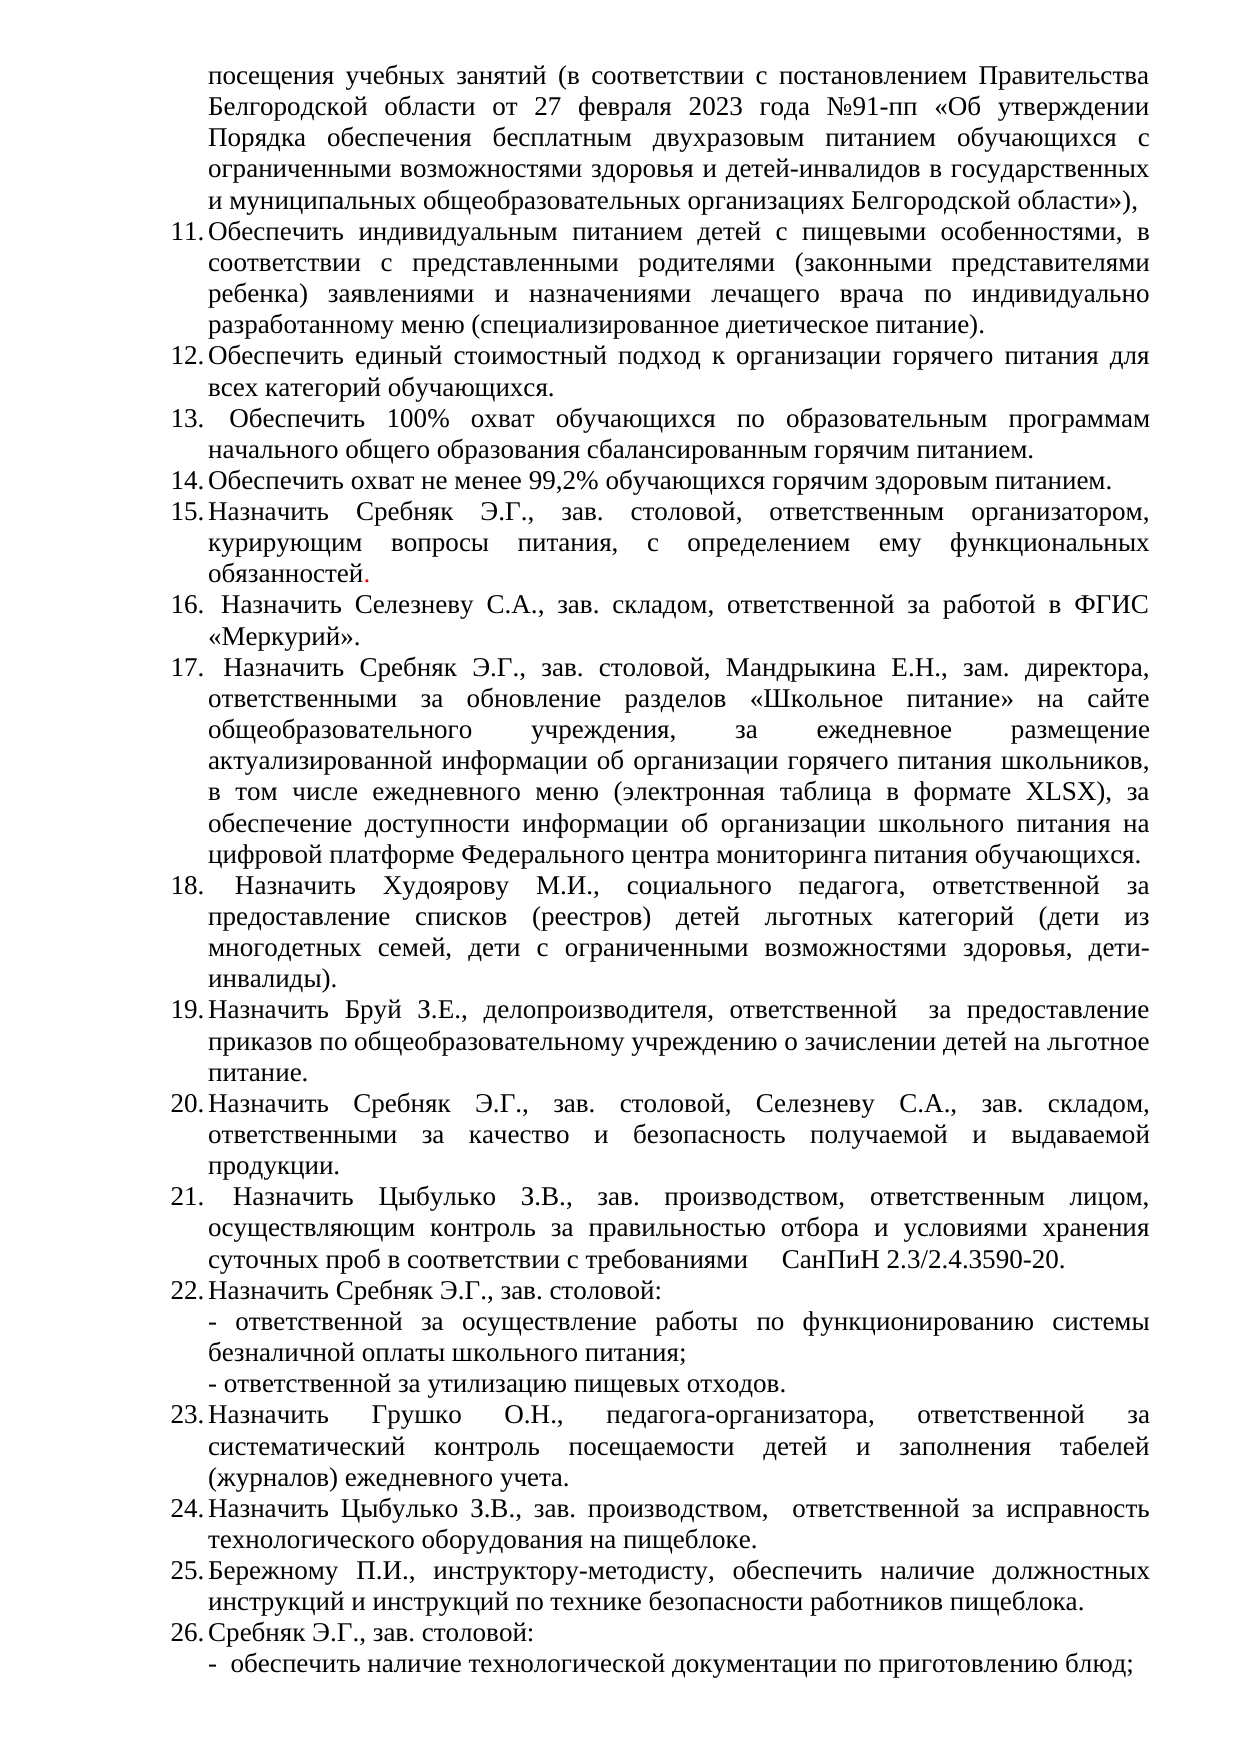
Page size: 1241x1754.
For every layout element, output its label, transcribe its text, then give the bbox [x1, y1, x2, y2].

list - ответственной за утилизацию пищевых отходов. [208, 1367, 1151, 1398]
list Сребняк Э.Г., зав. столовой: [170, 1616, 1151, 1648]
list Назначить Сребняк Э.Г., зав. столовой: [170, 1274, 1151, 1305]
list Назначить Цыбулько З.В., зав. производством, ответственным лицом, осуществляющим контроль за правильностью отбора и условиями хранения суточных проб в соответствии с требованиями СанПиН 2.3/2.4.3590-20. [170, 1180, 1151, 1274]
list Обеспечить индивидуальным питанием детей с пищевыми особенностями, в соответствии с представленными родителями (законными представителями ребенка) заявлениями и назначениями лечащего врача по индивидуально разработанному меню (специализированное диетическое питание). [170, 215, 1151, 339]
list Обеспечить охват не менее 99,2% обучающихся горячим здоровым питанием. [170, 464, 1151, 495]
list Обеспечить 100% охват обучающихся по образовательным программам начального общего образования сбалансированным горячим питанием. [170, 402, 1151, 464]
list Назначить Сребняк Э.Г., зав. столовой, ответственным организатором, курирующим вопросы питания, с определением ему функциональных обязанностей. [170, 495, 1151, 589]
list Назначить Сребняк Э.Г., зав. столовой, Селезневу С.А., зав. складом, ответственными за качество и безопасность получаемой и выдаваемой продукции. [170, 1087, 1151, 1180]
list - обеспечить наличие технологической документации по приготовлению блюд; [208, 1648, 1151, 1679]
list Назначить Бруй З.Е., делопроизводителя, ответственной за предоставление приказов по общеобразовательному учреждению о зачислении детей на льготное питание. [170, 993, 1151, 1087]
list Назначить Худоярову М.И., социального педагога, ответственной за предоставление списков (реестров) детей льготных категорий (дети из многодетных семей, дети с ограниченными возможностями здоровья, дети-инвалиды). [170, 869, 1151, 993]
list Назначить Цыбулько З.В., зав. производством, ответственной за исправность технологического оборудования на пищеблоке. [170, 1492, 1151, 1554]
list - ответственной за осуществление работы по функционированию системы безналичной оплаты школьного питания; [208, 1305, 1151, 1367]
list Обеспечить единый стоимостный подход к организации горячего питания для всех категорий обучающихся. [170, 339, 1151, 402]
list Назначить Грушко О.Н., педагога-организатора, ответственной за систематический контроль посещаемости детей и заполнения табелей (журналов) ежедневного учета. [170, 1398, 1151, 1492]
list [170, 59, 1151, 215]
list Бережному П.И., инструктору-методисту, обеспечить наличие должностных инструкций и инструкций по технике безопасности работников пищеблока. [170, 1554, 1151, 1616]
list Назначить Сребняк Э.Г., зав. столовой, Мандрыкина Е.Н., зам. директора, ответственными за обновление разделов «Школьное питание» на сайте общеобразовательного учреждения, за ежедневное размещение актуализированной информации об организации горячего питания школьников, в том числе ежедневного меню (электронная таблица в формате XLSX), за обеспечение доступности информации об организации школьного питания на цифровой платформе Федерального центра мониторинга питания обучающихся. [170, 651, 1151, 869]
list Назначить Селезневу С.А., зав. складом, ответственной за работой в ФГИС «Меркурий». [170, 589, 1151, 651]
